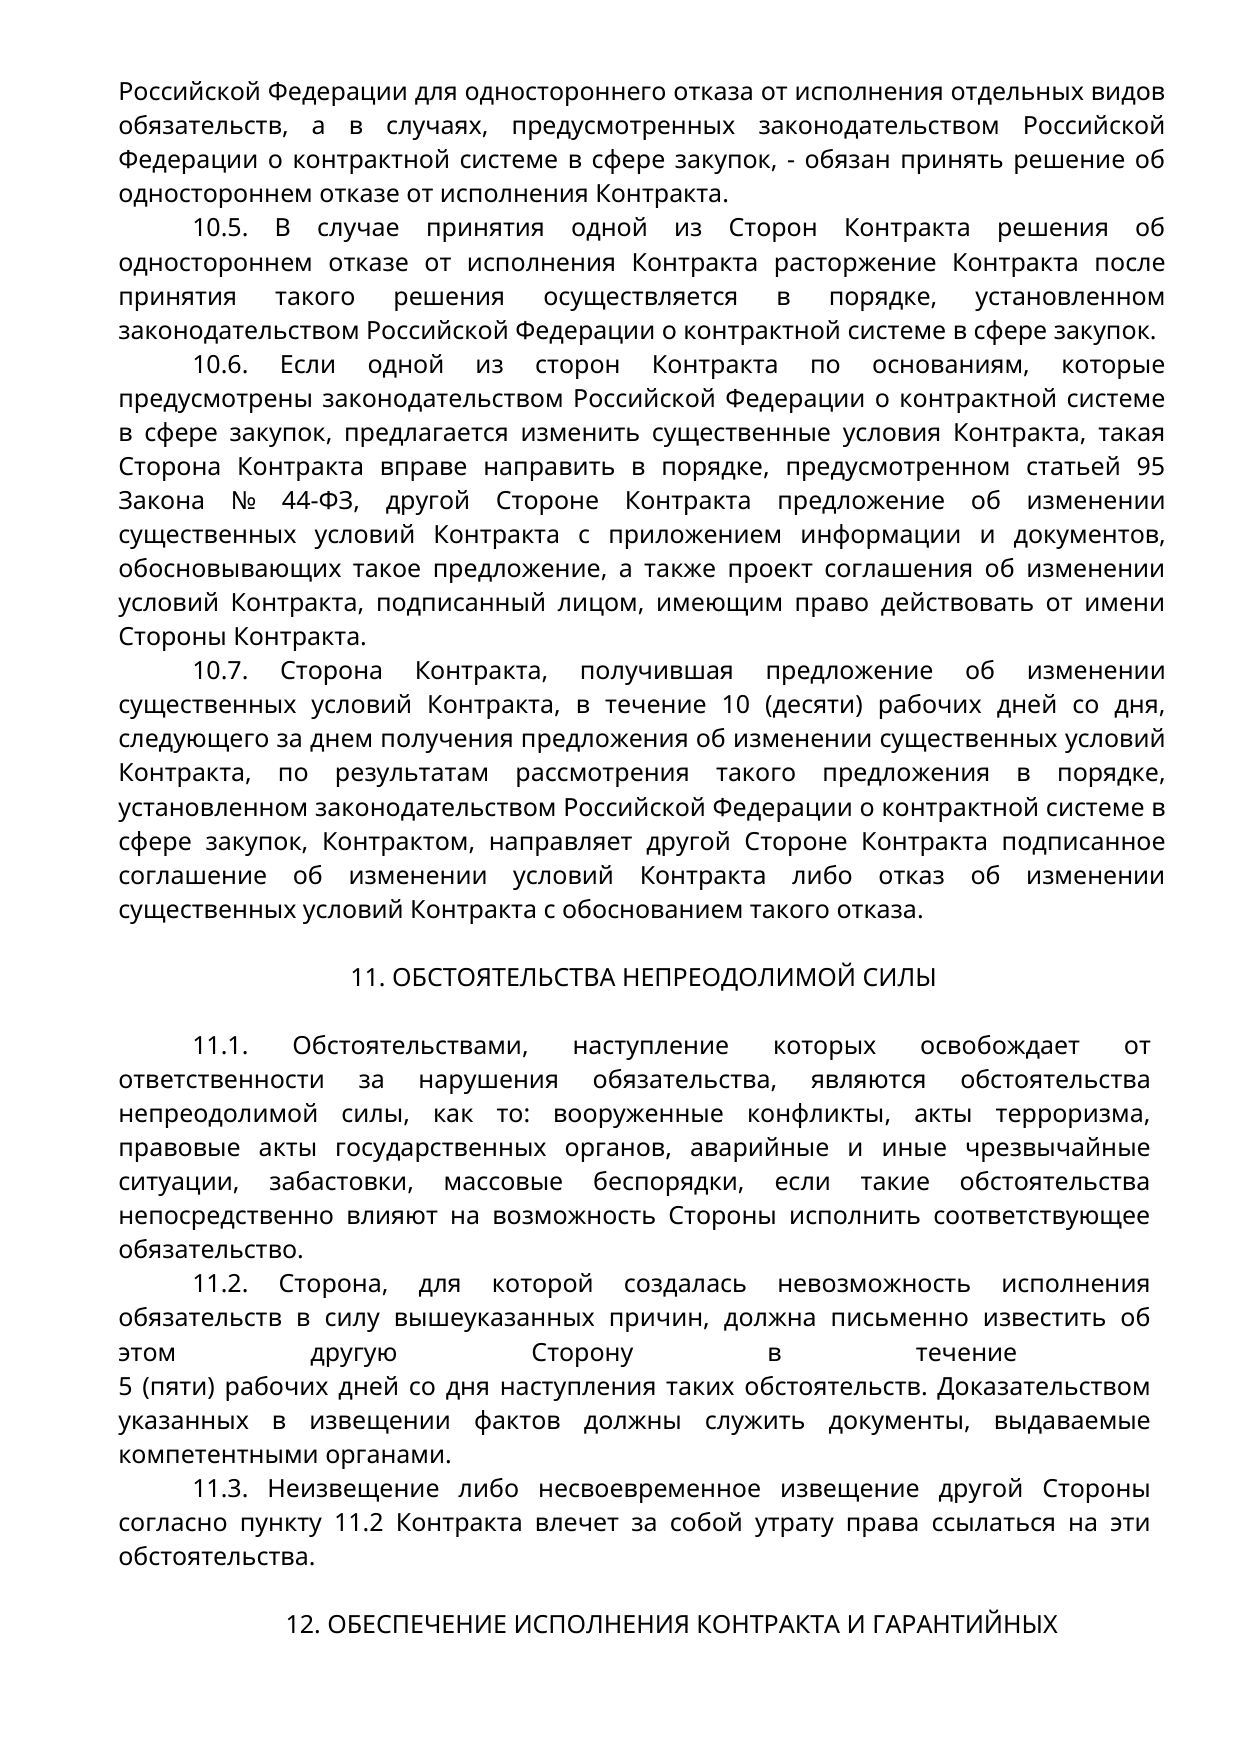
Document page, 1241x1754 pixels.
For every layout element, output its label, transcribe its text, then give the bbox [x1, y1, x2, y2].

text 11. ОБСТОЯТЕЛЬСТВА НЕПРЕОДОЛИМОЙ СИЛЫ [62, 959, 1152, 993]
text 10.5. В случае принятия одной из Сторон Контракта решения об одностороннем отказе от исполнения Контракта расторжение Контракта после принятия такого решения осуществляется в порядке, установленном законодательством Российской Федерации о контрактной системе в сфере закупок. [118, 210, 1167, 346]
text 10.6. Если одной из сторон Контракта по основаниям, которые предусмотрены законодательством Российской Федерации о контрактной системе в сфере закупок, предлагается изменить существенные условия Контракта, такая Сторона Контракта вправе направить в порядке, предусмотренном статьей 95 Закона № 44-ФЗ, другой Стороне Контракта предложение об изменении существенных условий Контракта с приложением информации и документов, обосновывающих такое предложение, а также проект соглашения об изменении условий Контракта, подписанный лицом, имеющим право действовать от имени Стороны Контракта. [118, 346, 1167, 653]
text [118, 1607, 1152, 1641]
text 11.2. Сторона, для которой создалась невозможность исполнения обязательств в силу вышеуказанных причин, должна письменно известить об этом другую Сторону в течение 5 (пяти) рабочих дней со дня наступления таких обстоятельств. Доказательством указанных в извещении фактов должны служить документы, выдаваемые компетентными органами. [118, 1266, 1152, 1470]
text 11.3. Неизвещение либо несвоевременное извещение другой Стороны согласно пункту 11.2 Контракта влечет за собой утрату права ссылаться на эти обстоятельства. [118, 1470, 1152, 1573]
text 11.1. Обстоятельствами, наступление которых освобождает от ответственности за нарушения обязательства, являются обстоятельства непреодолимой силы, как то: вооруженные конфликты, акты терроризма, правовые акты государственных органов, аварийные и иные чрезвычайные ситуации, забастовки, массовые беспорядки, если такие обстоятельства непосредственно влияют на возможность Стороны исполнить соответствующее обязательство. [118, 1028, 1152, 1266]
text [118, 74, 1167, 210]
text 10.7. Сторона Контракта, получившая предложение об изменении существенных условий Контракта, в течение 10 (десяти) рабочих дней со дня, следующего за днем получения предложения об изменении существенных условий Контракта, по результатам рассмотрения такого предложения в порядке, установленном законодательством Российской Федерации о контрактной системе в сфере закупок, Контрактом, направляет другой Стороне Контракта подписанное соглашение об изменении условий Контракта либо отказ об изменении существенных условий Контракта с обоснованием такого отказа. [118, 653, 1167, 925]
